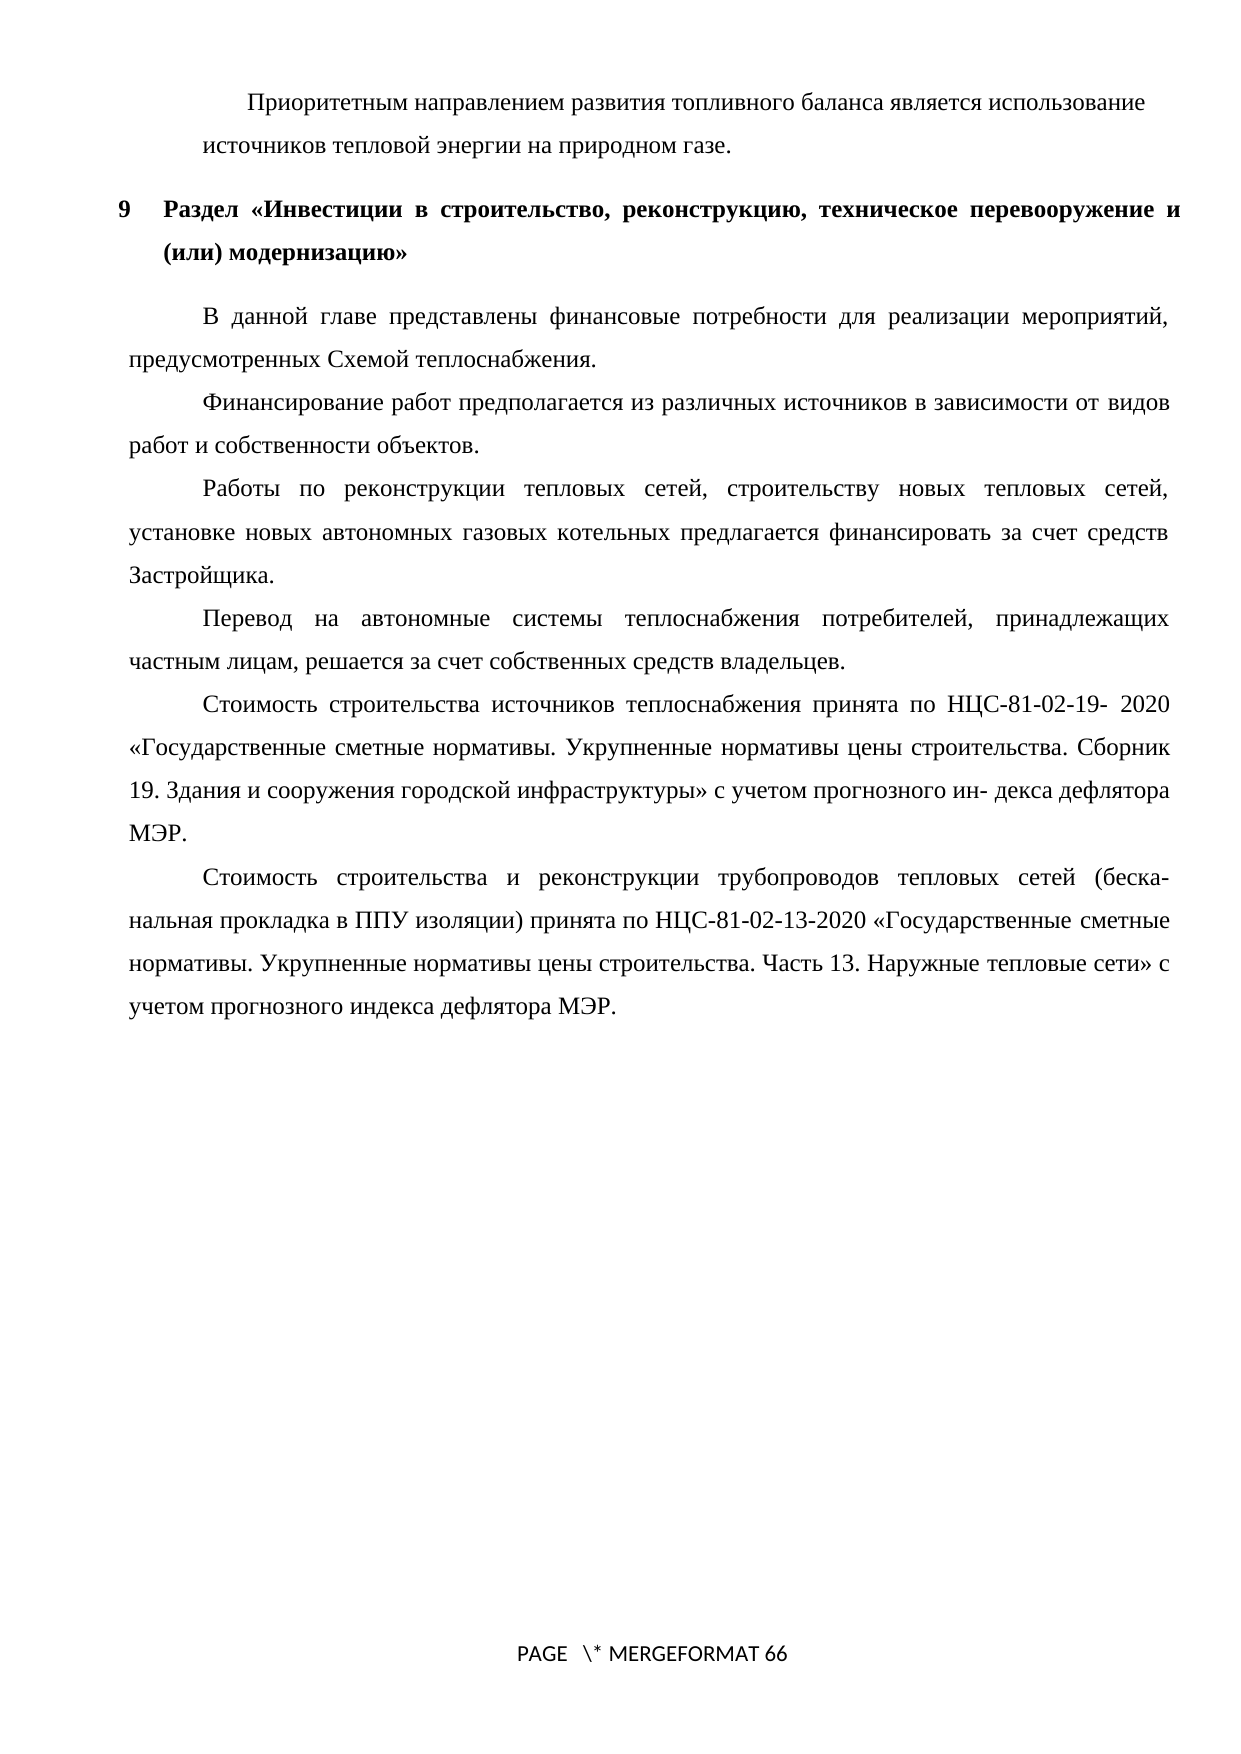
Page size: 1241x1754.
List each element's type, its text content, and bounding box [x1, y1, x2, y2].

text Работы по реконструкции тепловых сетей, строительству новых тепловых сетей, установке новых автономных газовых котельных предлагается финансировать за счет средств Застройщика. [129, 473, 1170, 588]
text В данной главе представлены финансовые потребности для реализации мероприятий, предусмотренных Схемой теплоснабжения. [129, 301, 1170, 373]
text Стоимость строительства источников теплоснабжения принята по НЦС-81-02-19- 2020 «Государственные сметные нормативы. Укрупненные нормативы цены строительства. Сборник 19. Здания и сооружения городской инфраструктуры» с учетом прогнозного ин- декса дефлятора МЭР. [129, 689, 1170, 847]
subtitle Раздел «Инвестиции в строительство, реконструкцию, техническое перевооружение и (или) модернизацию» [118, 194, 1181, 266]
text Финансирование работ предполагается из различных источников в зависимости от видов работ и собственности объектов. [129, 387, 1170, 459]
text Приоритетным направлением развития топливного баланса является использование источников тепловой энергии на природном газе. [202, 87, 1181, 159]
text Перевод на автономные системы теплоснабжения потребителей, принадлежащих частным лицам, решается за счет собственных средств владельцев. [129, 603, 1170, 675]
text Стоимость строительства и реконструкции трубопроводов тепловых сетей (беска- нальная прокладка в ППУ изоляции) принята по НЦС-81-02-13-2020 «Государственные сметные нормативы. Укрупненные нормативы цены строительства. Часть 13. Наружные тепловые сети» с учетом прогнозного индекса дефлятора МЭР. [129, 862, 1170, 1020]
